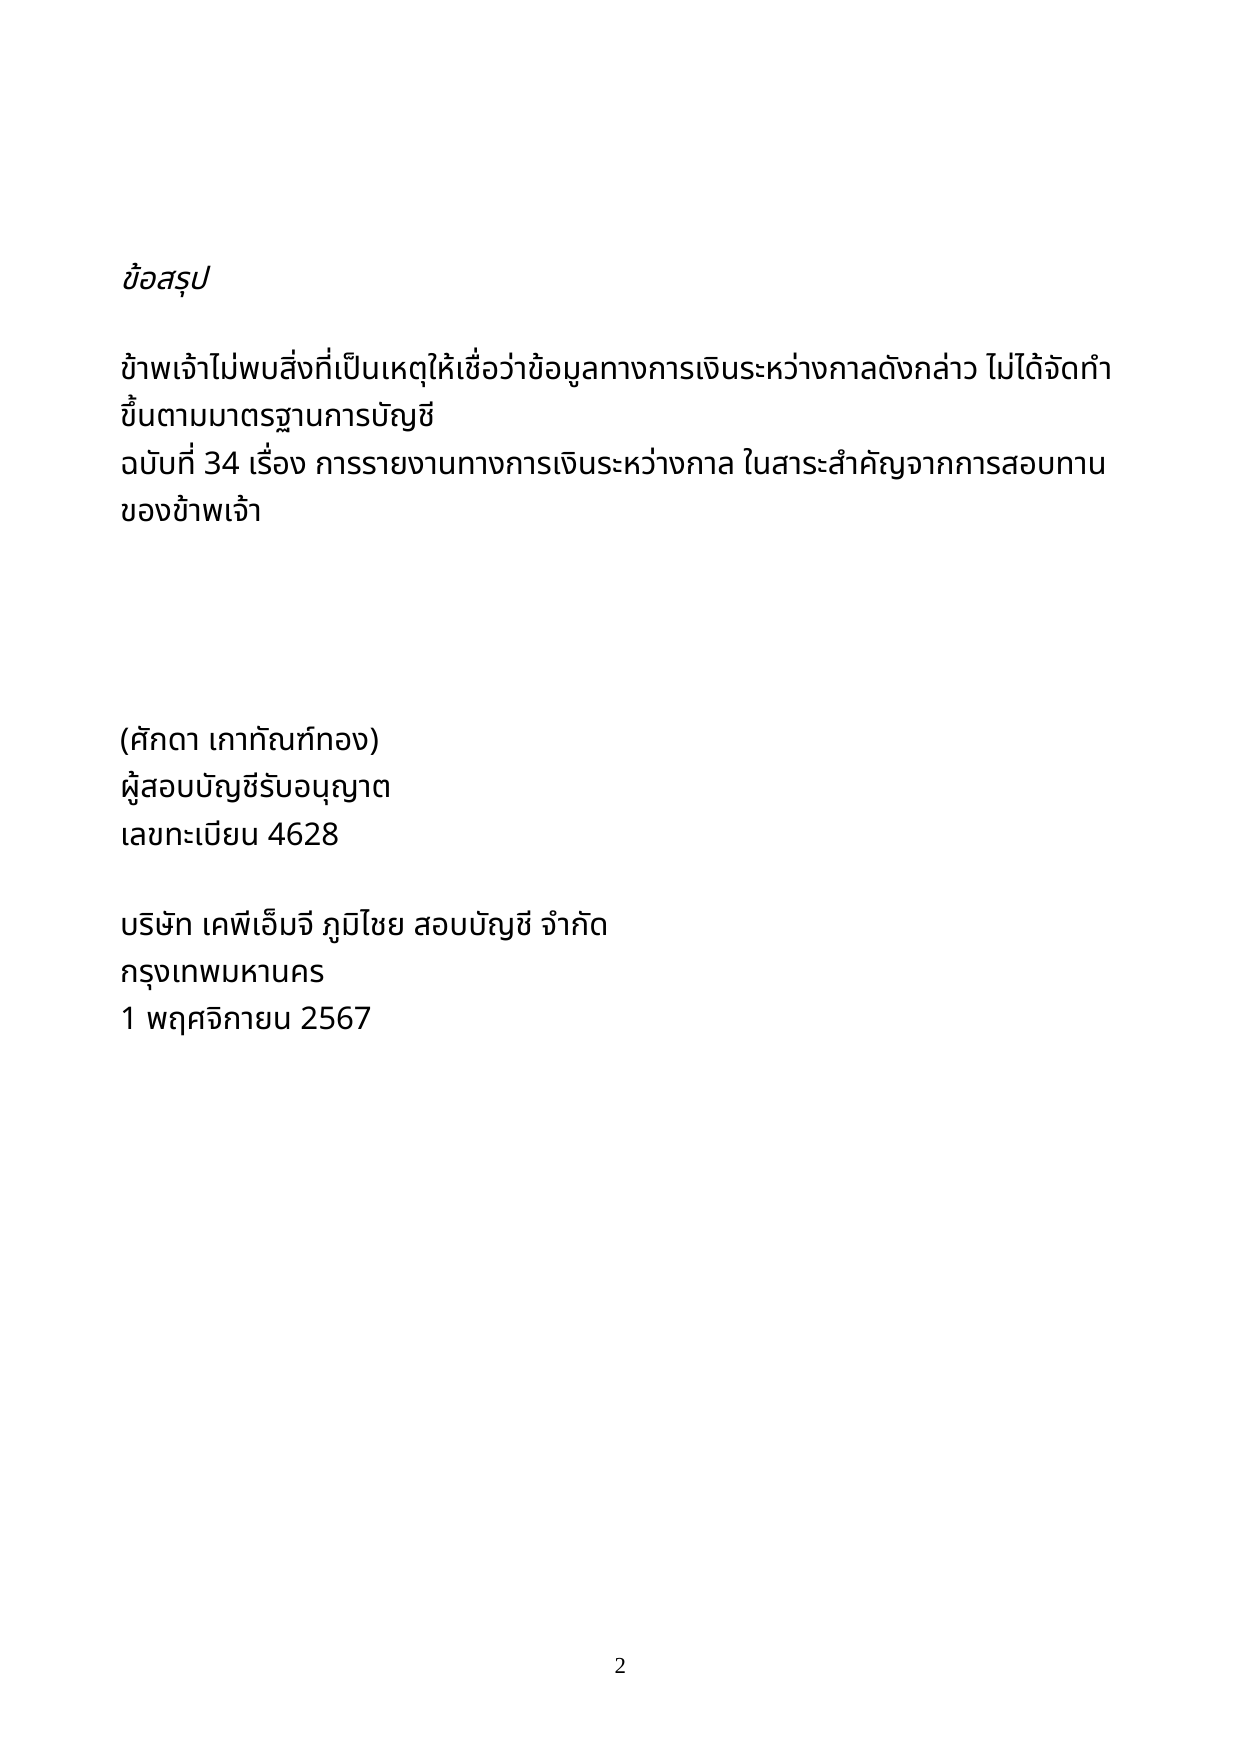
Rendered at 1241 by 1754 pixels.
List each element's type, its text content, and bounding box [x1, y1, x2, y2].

text ข้าพเจ้าไม่พบสิ่งที่เป็นเหตุให้เชื่อว่าข้อมูลทางการเงินระหว่างกาลดังกล่าว ไม่ได้จัดทำขึ้นตามมาตรฐานการบัญชี ฉบับที่ 34 เรื่อง การรายงานทางการเงินระหว่างกาล ในสาระสำคัญจากการสอบทานของข้าพเจ้า [120, 346, 1120, 536]
text เลขทะเบียน 4628 [120, 812, 1125, 859]
text 1 พฤศจิกายน 2567 [120, 996, 1125, 1044]
text กรุงเทพมหานคร [120, 949, 1125, 996]
text ผู้สอบบัญชีรับอนุญาต [120, 765, 1125, 812]
text ข้อสรุป [120, 257, 1120, 304]
text (ศักดา เกาทัณฑ์ทอง) [120, 717, 1125, 765]
text บริษัท เคพีเอ็มจี ภูมิไชย สอบบัญชี จำกัด [120, 902, 1125, 949]
